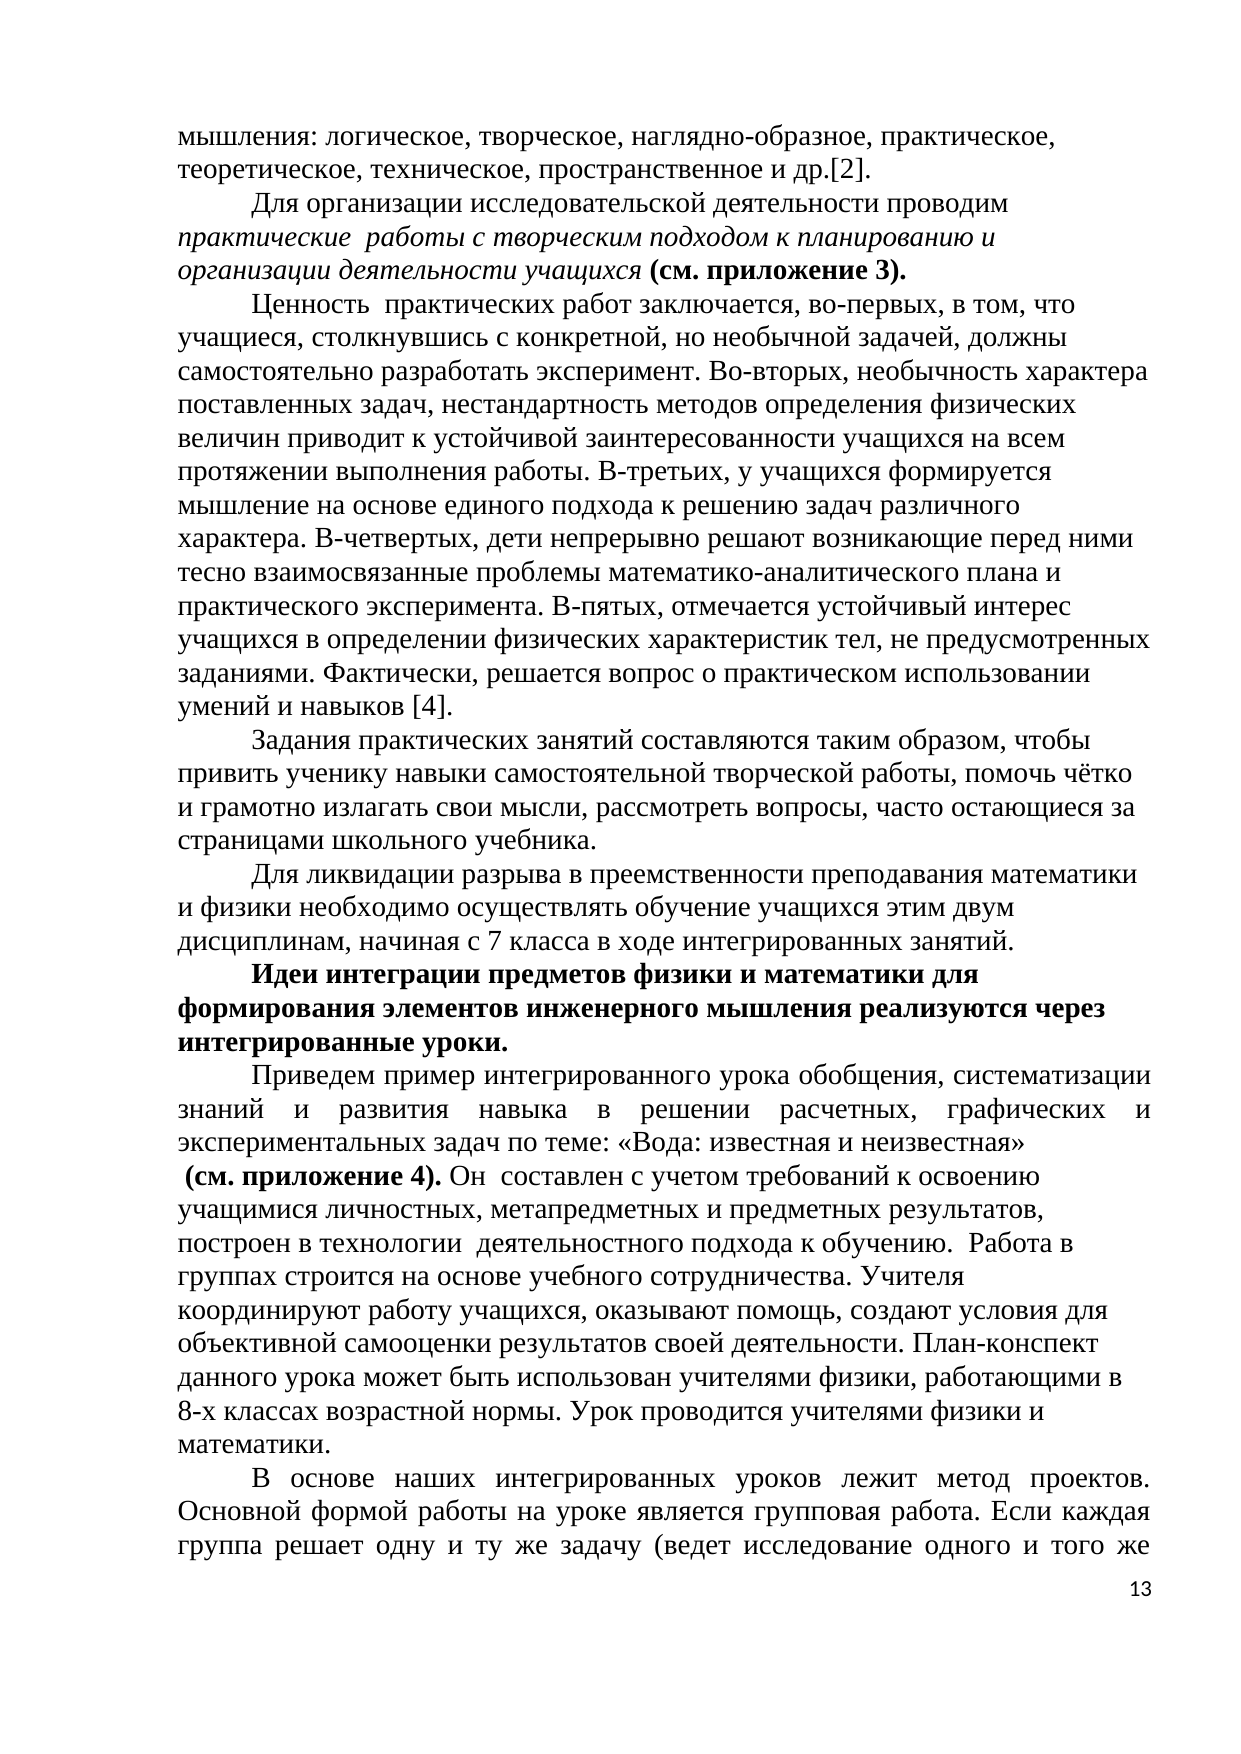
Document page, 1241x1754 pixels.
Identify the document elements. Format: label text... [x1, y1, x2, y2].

text Ценность практических работ заключается, во-первых, в том, что учащиеся, столкнувшись с конкретной, но необычной задачей, должны самостоятельно разработать эксперимент. Во-вторых, необычность характера поставленных задач, нестандартность методов определения физических величин приводит к устойчивой заинтересованности учащихся на всем протяжении выполнения работы. В-третьих, у учащихся формируется мышление на основе единого подхода к решению задач различного характера. В-четвертых, дети непрерывно решают возникающие перед ними тесно взаимосвязанные проблемы математико-аналитического плана и практического эксперимента. В-пятых, отмечается устойчивый интерес учащихся в определении физических характеристик тел, не предусмотренных заданиями. Фактически, решается вопрос о практическом использовании умений и навыков [4]. [177, 286, 1152, 722]
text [177, 118, 1152, 185]
text Идеи интеграции предметов физики и математики для формирования элементов инженерного мышления реализуются через интегрированные уроки. [177, 957, 1152, 1057]
text Для организации исследовательской деятельности проводим практические работы с творческим подходом к планированию и [177, 185, 1152, 252]
text Для ликвидации разрыва в преемственности преподавания математики и физики необходимо осуществлять обучение учащихся этим двум дисциплинам, начиная с 7 класса в ходе интегрированных занятий. [177, 856, 1152, 957]
text (см. приложение 4). Он составлен с учетом требований к освоению учащимися личностных, метапредметных и предметных результатов, построен в технологии деятельностного подхода к обучению. Работа в группах строится на основе учебного сотрудничества. Учителя координируют работу учащихся, оказывают помощь, создают условия для объективной самооценки результатов своей деятельности. План-конспект данного урока может быть использован учителями физики, работающими в 8-х классах возрастной нормы. Урок проводится учителями физики и математики. [177, 1158, 1152, 1460]
text Задания практических занятий составляются таким образом, чтобы привить ученику навыки самостоятельной творческой работы, помочь чётко и грамотно излагать свои мысли, рассмотреть вопросы, часто остающиеся за страницами школьного учебника. [177, 722, 1152, 856]
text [177, 1460, 1152, 1560]
text организации деятельности учащихся (см. приложение 3). [177, 252, 1152, 286]
text Приведем пример интегрированного урока обобщения, систематизации знаний и развития навыка в решении расчетных, графических и экспериментальных задач по теме: «Вода: известная и неизвестная» [177, 1057, 1152, 1158]
